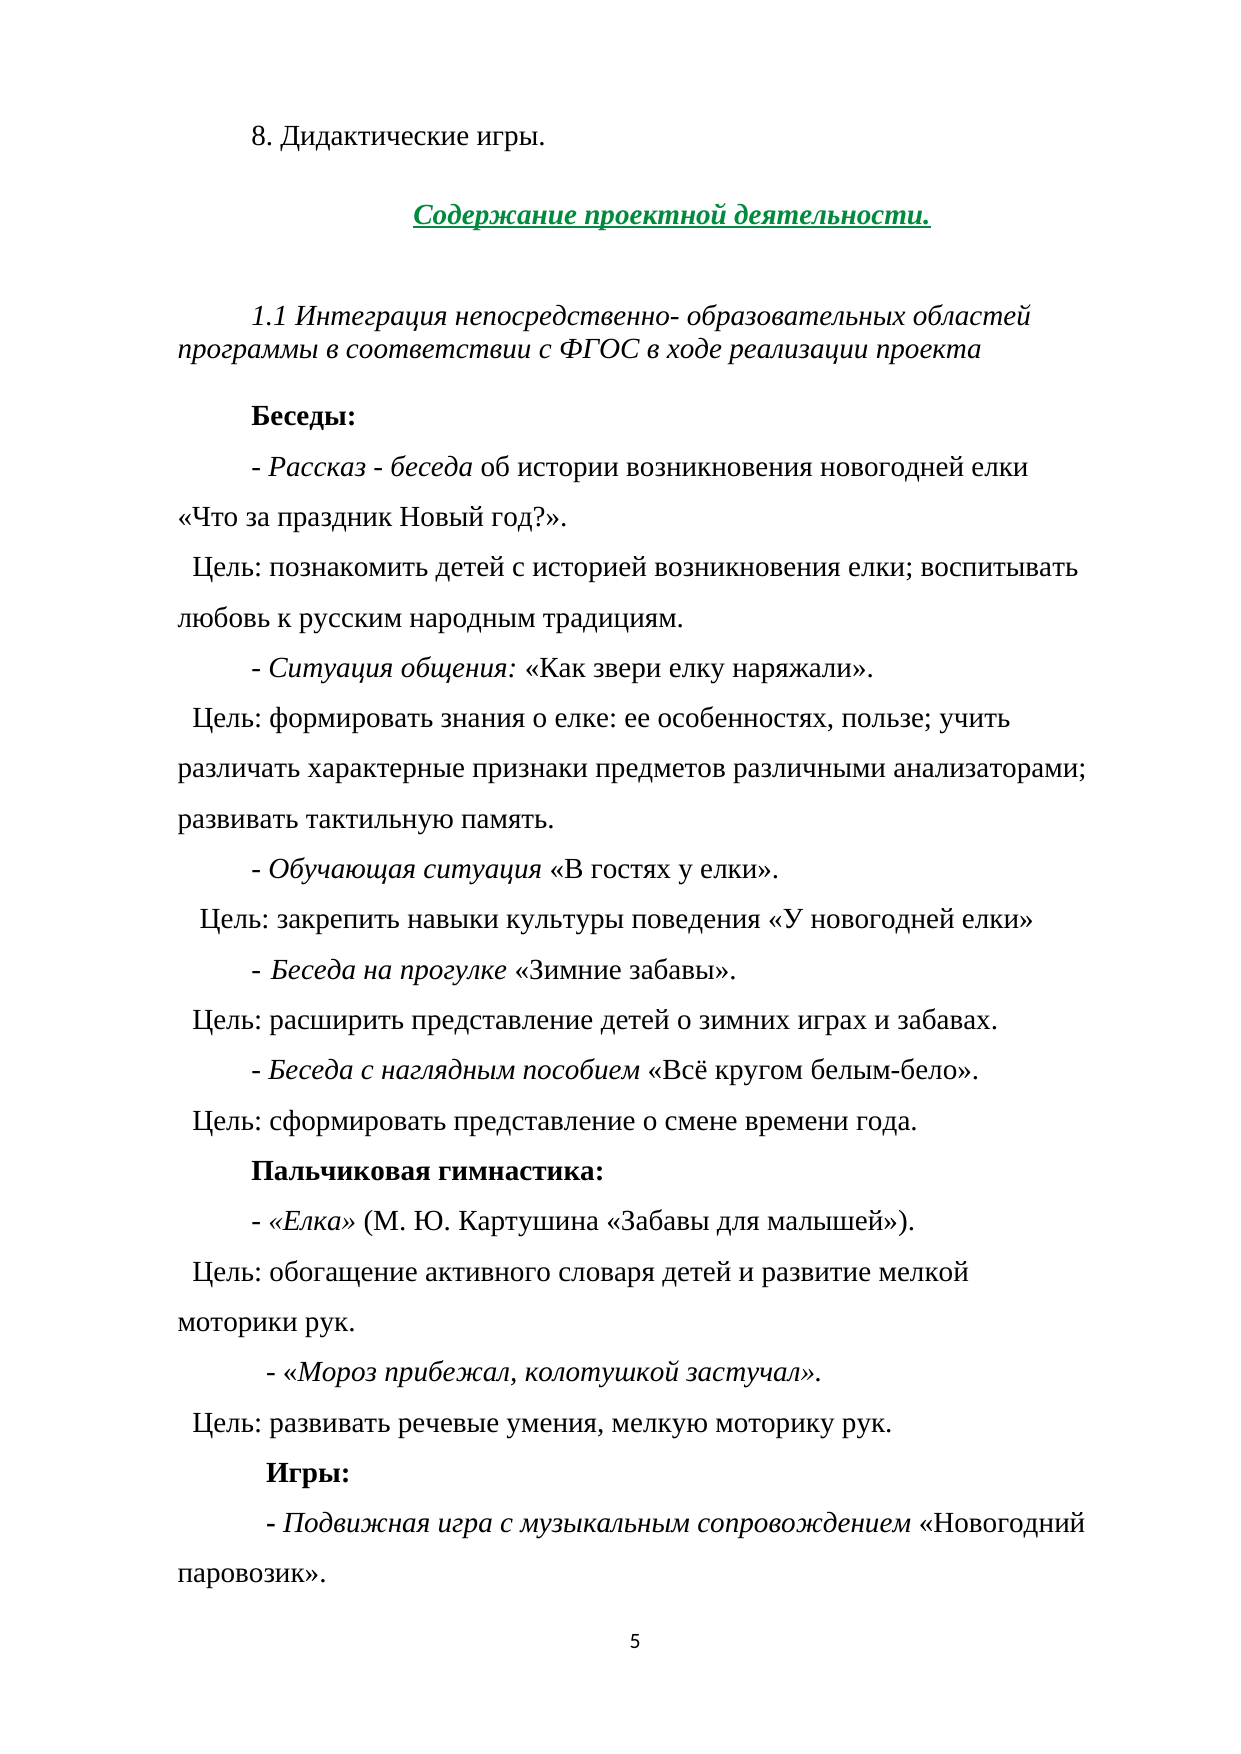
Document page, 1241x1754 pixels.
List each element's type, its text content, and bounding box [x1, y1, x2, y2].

text Беседы: [177, 398, 1093, 432]
text Цель: обогащение активного словаря детей и развитие мелкой моторики рук. [177, 1254, 1093, 1338]
text - Подвижная игра с музыкальным сопровождением «Новогодний паровозик». [177, 1505, 1093, 1589]
text 1.1 Интеграция непосредственно- образовательных областей программы в соответствии с ФГОС в ходе реализации проекта [177, 298, 1093, 365]
text Цель: развивать речевые умения, мелкую моторику рук. [177, 1405, 1093, 1438]
text - Беседа на прогулке «Зимние забавы». [177, 952, 1093, 985]
text Цель: закрепить навыки культуры поведения «У новогодней елки» [177, 902, 1093, 935]
text Игры: [177, 1455, 1093, 1488]
text Цель: сформировать представление о смене времени года. [177, 1103, 1093, 1136]
text - Беседа с наглядным пособием «Всё кругом белым-бело». [177, 1052, 1093, 1086]
text - Рассказ - беседа об истории возникновения новогодней елки «Что за праздник Новый год?». [177, 449, 1093, 533]
text - «Мороз прибежал, колотушкой застучал». [177, 1354, 1093, 1388]
text Цель: познакомить детей с историей возникновения елки; воспитывать любовь к русским народным традициям. [177, 549, 1093, 633]
text Пальчиковая гимнастика: [177, 1153, 1093, 1187]
text - «Елка» (М. Ю. Картушина «Забавы для малышей»). [177, 1203, 1093, 1237]
text 8. Дидактические игры. [177, 118, 1093, 152]
text Цель: формировать знания о елке: ее особенностях, пользе; учить различать характерные признаки предметов различными анализаторами; развивать тактильную память. [177, 700, 1093, 834]
text - Ситуация общения: «Как звери елку наряжали». [177, 650, 1093, 683]
text Цель: расширить представление детей о зимних играх и забавах. [177, 1002, 1093, 1036]
text Содержание проектной деятельности. [177, 197, 1093, 231]
text - Обучающая ситуация «В гостях у елки». [177, 851, 1093, 885]
